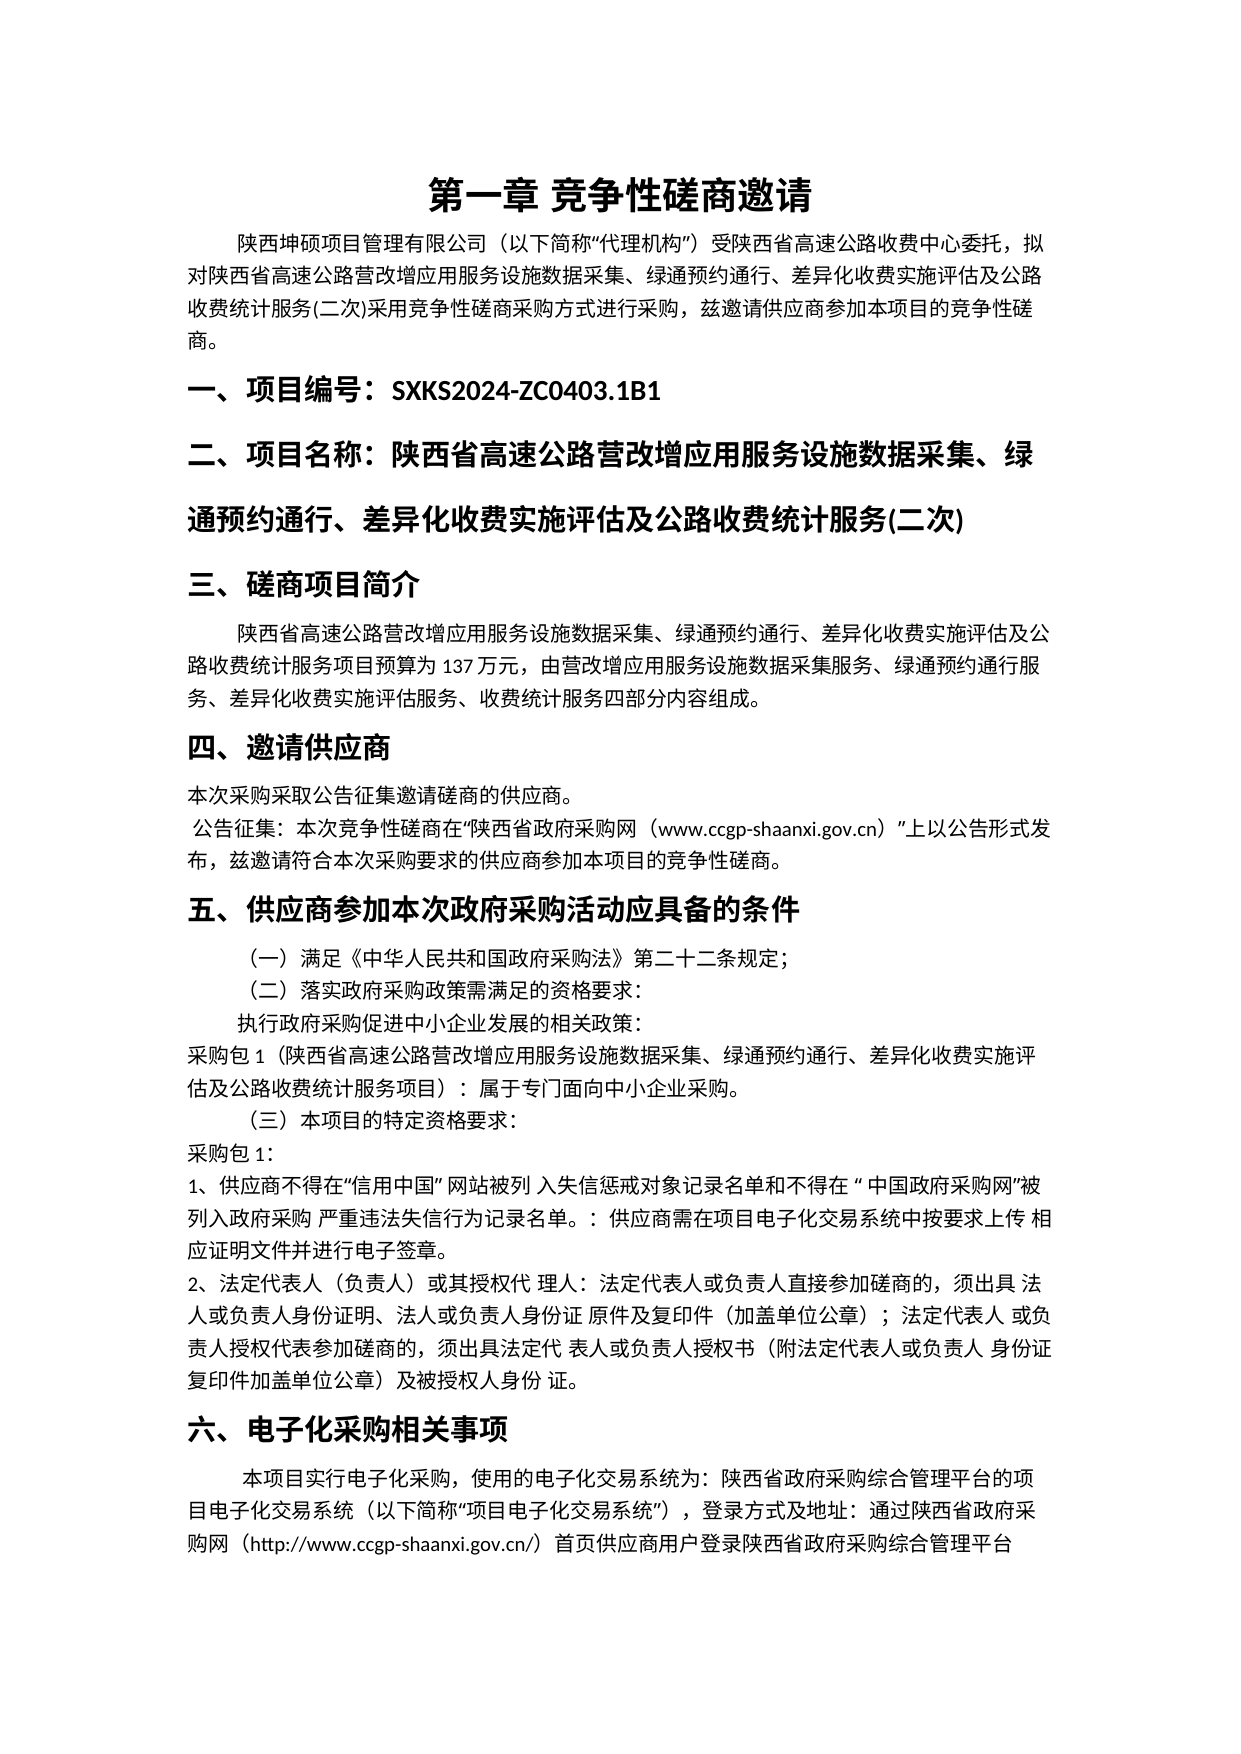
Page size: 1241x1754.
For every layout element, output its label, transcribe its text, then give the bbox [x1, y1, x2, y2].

text 1、供应商不得在“信用中国” 网站被列 入失信惩戒对象记录名单和不得在 “ 中国政府采购网”被列入政府采购 严重违法失信行为记录名单。：供应商需在项目电子化交易系统中按要求上传 相应证明文件并进行电子签章。 [187, 1169, 1053, 1267]
text 公告征集：本次竞争性磋商在“陕西省政府采购网（www.ccgp-shaanxi.gov.cn）”上以公告形式发布，兹邀请符合本次采购要求的供应商参加本项目的竞争性磋商。 [187, 812, 1053, 877]
text 2、法定代表人（负责人）或其授权代 理人：法定代表人或负责人直接参加磋商的，须出具 法人或负责人身份证明、法人或负责人身份证 原件及复印件（加盖单位公章）；法定代表人 或负责人授权代表参加磋商的，须出具法定代 表人或负责人授权书（附法定代表人或负责人 身份证复印件加盖单位公章）及被授权人身份 证。 [187, 1267, 1053, 1397]
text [187, 1462, 1053, 1559]
text （三）本项目的特定资格要求： [187, 1104, 1053, 1137]
text 二、项目名称：陕西省高速公路营改增应用服务设施数据采集、绿通预约通行、差异化收费实施评估及公路收费统计服务(二次) [187, 422, 1053, 552]
text 一、项目编号：SXKS2024-ZC0403.1B1 [187, 357, 1053, 422]
text 陕西坤硕项目管理有限公司（以下简称“代理机构”）受陕西省高速公路收费中心委托，拟对陕西省高速公路营改增应用服务设施数据采集、绿通预约通行、差异化收费实施评估及公路收费统计服务(二次)采用竞争性磋商采购方式进行采购，兹邀请供应商参加本项目的竞争性磋商。 [187, 227, 1053, 357]
text 采购包1（陕西省高速公路营改增应用服务设施数据采集、绿通预约通行、差异化收费实施评估及公路收费统计服务项目）：属于专门面向中小企业采购。 [187, 1039, 1053, 1104]
text 陕西省高速公路营改增应用服务设施数据采集、绿通预约通行、差异化收费实施评估及公路收费统计服务项目预算为137万元，由营改增应用服务设施数据采集服务、绿通预约通行服务、差异化收费实施评估服务、收费统计服务四部分内容组成。 [187, 617, 1053, 714]
text 执行政府采购促进中小企业发展的相关政策： [187, 1007, 1053, 1039]
text 五、供应商参加本次政府采购活动应具备的条件 [187, 877, 1053, 942]
text 六、电子化采购相关事项 [187, 1397, 1053, 1462]
text 三、磋商项目简介 [187, 552, 1053, 617]
text 采购包1： [187, 1137, 1053, 1169]
text 第一章 竞争性磋商邀请 [187, 162, 1053, 227]
text （一）满足《中华人民共和国政府采购法》第二十二条规定； [187, 942, 1053, 974]
text 四、邀请供应商 [187, 714, 1053, 779]
text 本次采购采取公告征集邀请磋商的供应商。 [187, 779, 1053, 812]
text （二）落实政府采购政策需满足的资格要求： [187, 974, 1053, 1007]
